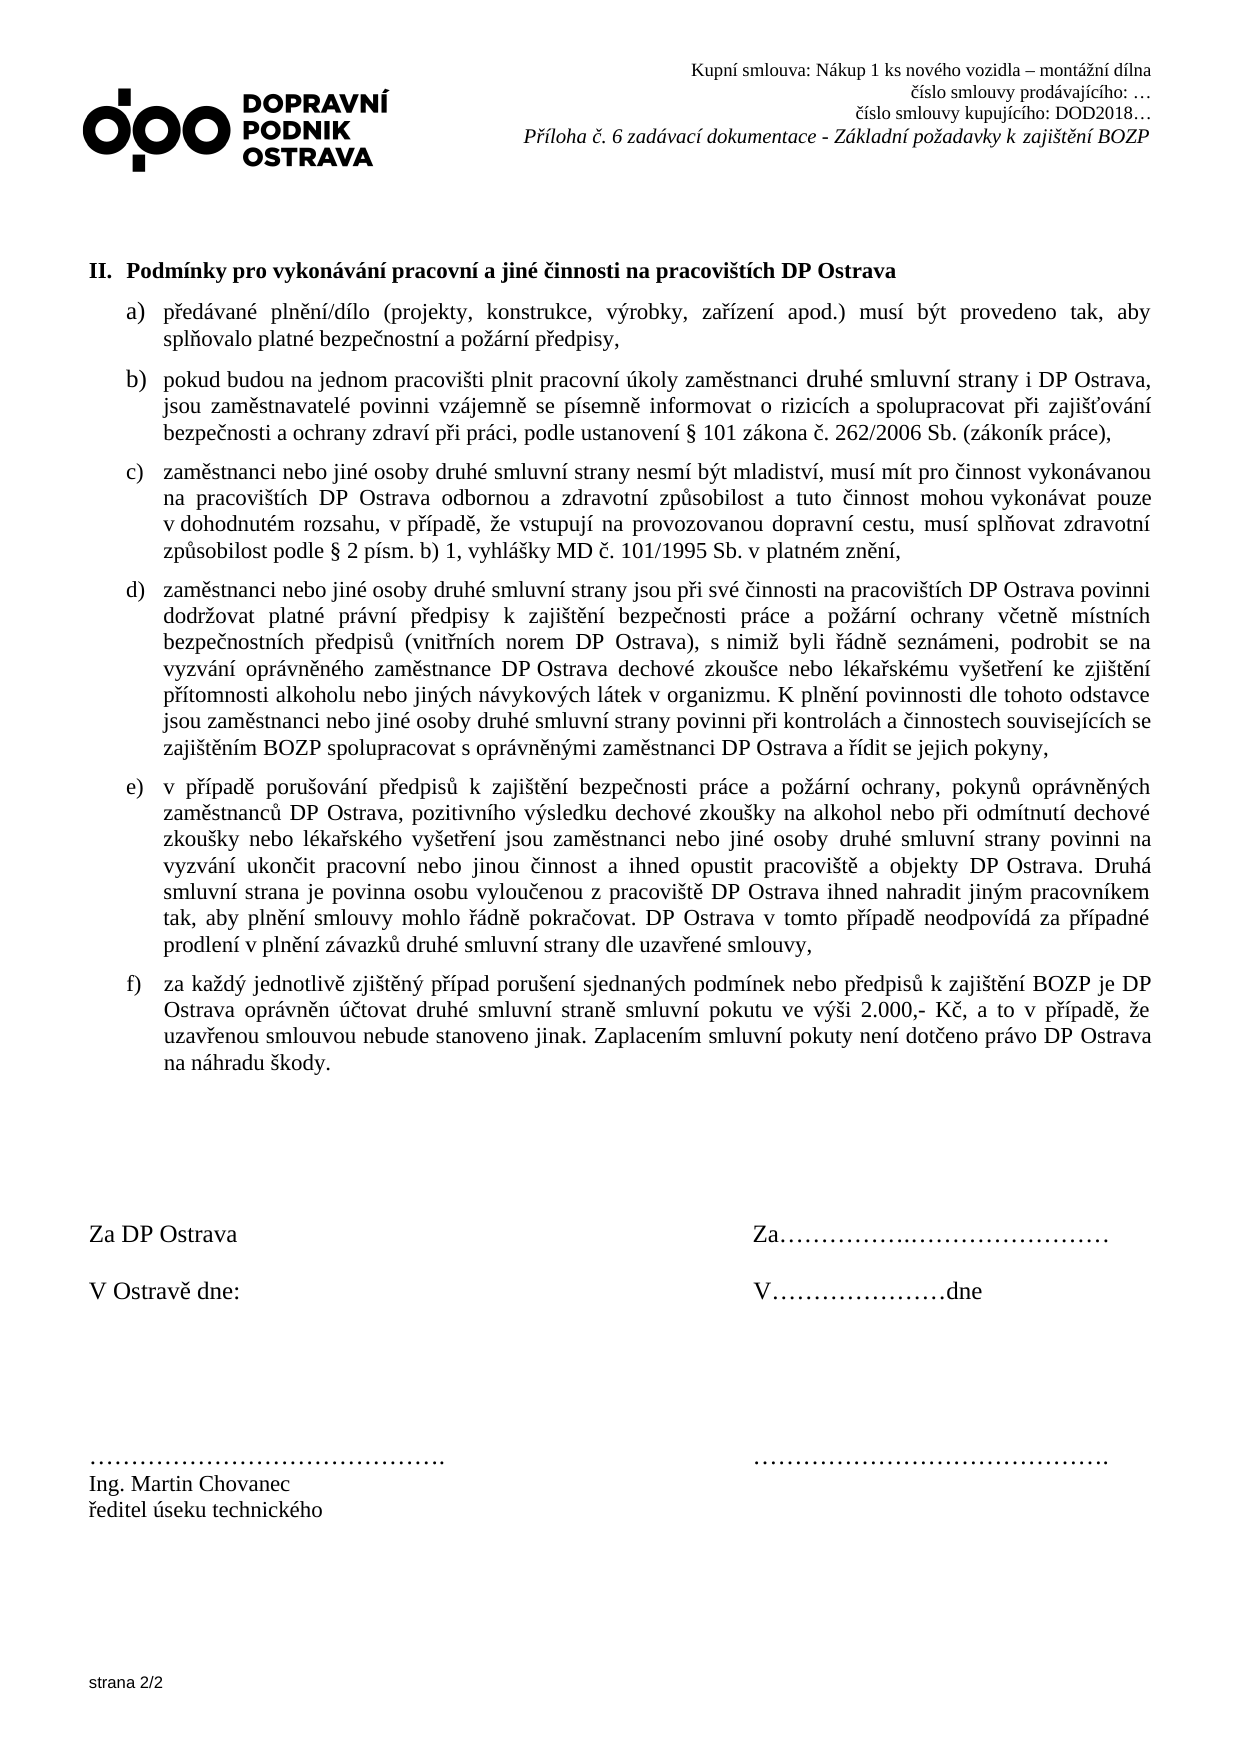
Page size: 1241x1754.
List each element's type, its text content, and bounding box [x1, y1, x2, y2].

text c) zaměstnanci nebo jiné osoby druhé smluvní strany nesmí být mladiství, musí mít pro činnost vykonávanou na pracovištích DP Ostrava odbornou a zdravotní způsobilost a tuto činnost mohou vykonávat pouze v dohodnutém rozsahu, v případě, že vstupují na provozovanou dopravní cestu, musí splňovat zdravotní způsobilost podle § 2 písm. b) 1, vyhlášky MD č. 101/1995 Sb. v platném znění, [126, 458, 1152, 563]
text Za DP Ostrava Za…………….…………………… [89, 1219, 1152, 1248]
text ……………………………………. ……………………………………. [89, 1441, 1152, 1470]
text Ing. Martin Chovanec [89, 1470, 1152, 1496]
text V Ostravě dne: V…………………dne [89, 1276, 1152, 1305]
list předávané plnění/dílo (projekty, konstrukce, výrobky, zařízení apod.) musí být provedeno tak, aby splňovalo platné bezpečnostní a požární předpisy, [126, 296, 1152, 351]
text II. Podmínky pro vykonávání pracovní a jiné činnosti na pracovištích DP Ostrava [89, 257, 1152, 284]
text e) v případě porušování předpisů k zajištění bezpečnosti práce a požární ochrany, pokynů oprávněných zaměstnanců DP Ostrava, pozitivního výsledku dechové zkoušky na alkohol nebo při odmítnutí dechové zkoušky nebo lékařského vyšetření jsou zaměstnanci nebo jiné osoby druhé smluvní strany povinni na vyzvání ukončit pracovní nebo jinou činnost a ihned opustit pracoviště a objekty DP Ostrava. Druhá smluvní strana je povinna osobu vyloučenou z pracoviště DP Ostrava ihned nahradit jiným pracovníkem tak, aby plnění smlouvy mohlo řádně pokračovat. DP Ostrava v tomto případě neodpovídá za případné prodlení v plnění závazků druhé smluvní strany dle uzavřené smlouvy, [126, 773, 1152, 957]
list zaměstnanci nebo jiné osoby druhé smluvní strany jsou při své činnosti na pracovištích DP Ostrava povinni dodržovat platné právní předpisy k zajištění bezpečnosti práce a požární ochrany včetně místních bezpečnostních předpisů (vnitřních norem DP Ostrava), s nimiž byli řádně seznámeni, podrobit se na vyzvání oprávněného zaměstnance DP Ostrava dechové zkoušce nebo lékařskému vyšetření ke zjištění přítomnosti alkoholu nebo jiných návykových látek v organizmu. K plnění povinnosti dle tohoto odstavce jsou zaměstnanci nebo jiné osoby druhé smluvní strany povinni při kontrolách a činnostech souvisejících se zajištěním BOZP spolupracovat s oprávněnými zaměstnanci DP Ostrava a řídit se jejich pokyny, [126, 576, 1152, 760]
text f) za každý jednotlivě zjištěný případ porušení sjednaných podmínek nebo předpisů k zajištění BOZP je DP Ostrava oprávněn účtovat druhé smluvní straně smluvní pokutu ve výši 2.000,- Kč, a to v případě, že uzavřenou smlouvou nebude stanoveno jinak. Zaplacením smluvní pokuty není dotčeno právo DP Ostrava na náhradu škody. [126, 970, 1152, 1075]
text ředitel úseku technického [89, 1496, 1152, 1523]
picture [82, 88, 390, 172]
list pokud budou na jednom pracovišti plnit pracovní úkoly zaměstnanci druhé smluvní strany i DP Ostrava, jsou zaměstnavatelé povinni vzájemně se písemně informovat o rizicích a spolupracovat při zajišťování bezpečnosti a ochrany zdraví při práci, podle ustanovení § 101 zákona č. 262/2006 Sb. (zákoník práce), [126, 364, 1152, 445]
